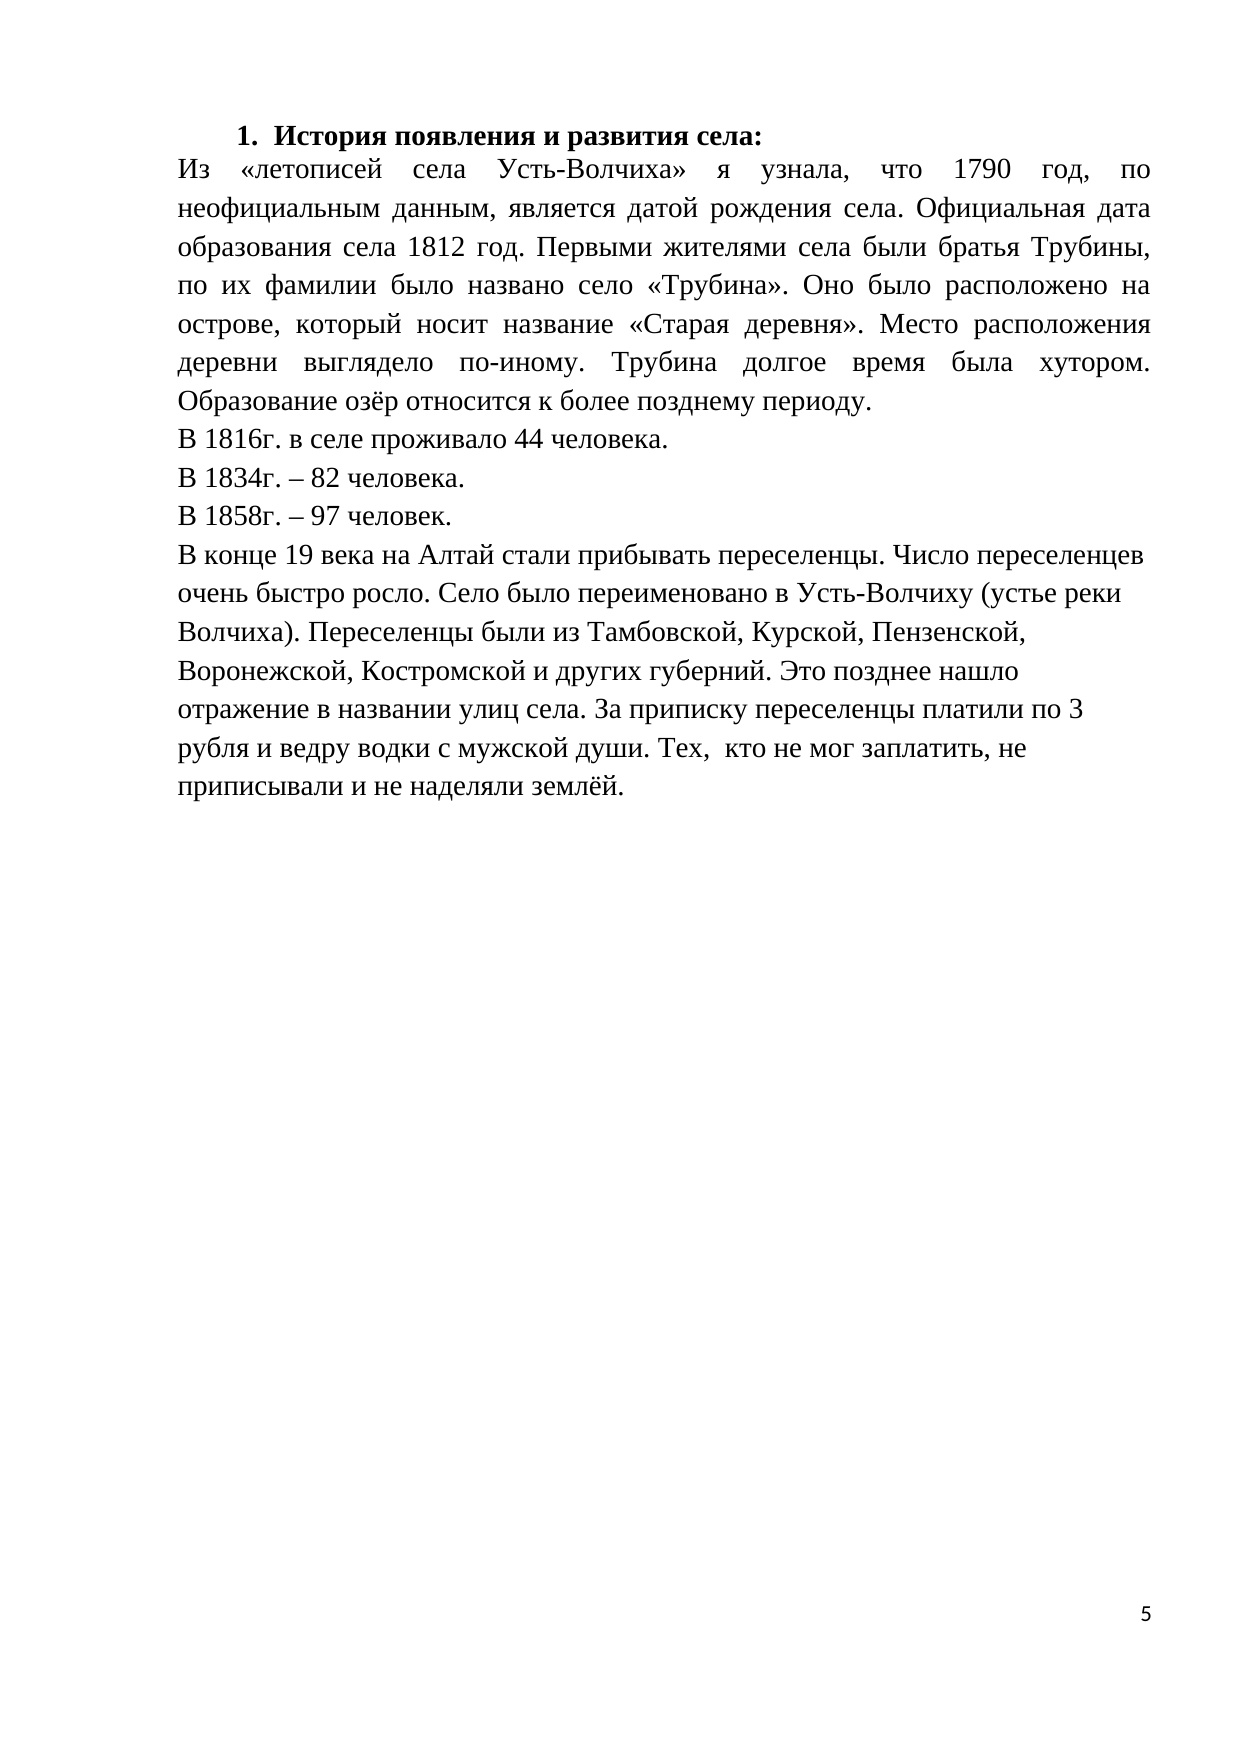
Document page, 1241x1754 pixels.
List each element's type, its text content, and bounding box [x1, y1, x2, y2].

list История появления и развития села: [236, 118, 1152, 152]
text Из «летописей села Усть-Волчиха» я узнала, что 1790 год, по неофициальным данным, является датой рождения села. Официальная дата образования села 1812 год. Первыми жителями села были братья Трубины, по их фамилии было названо село «Трубина». Оно было расположено на острове, который носит название «Старая деревня». Место расположения деревни выглядело по-иному. Трубина долгое время была хутором. Образование озёр относится к более позднему периоду. [177, 152, 1152, 416]
text В 1816г. в селе проживало 44 человека. В 1834г. – 82 человека. В 1858г. – 97 человек. В конце 19 века на Алтай стали прибывать переселенцы. Число переселенцев очень быстро росло. Село было переименовано в Усть-Волчиху (устье реки Волчиха). Переселенцы были из Тамбовской, Курской, Пензенской, Воронежской, Костромской и других губерний. Это позднее нашло отражение в названии улиц села. За приписку переселенцы платили по 3 рубля и ведру водки с мужской души. Тех, кто не мог заплатить, не приписывали и не наделяли землёй. [177, 421, 1152, 802]
